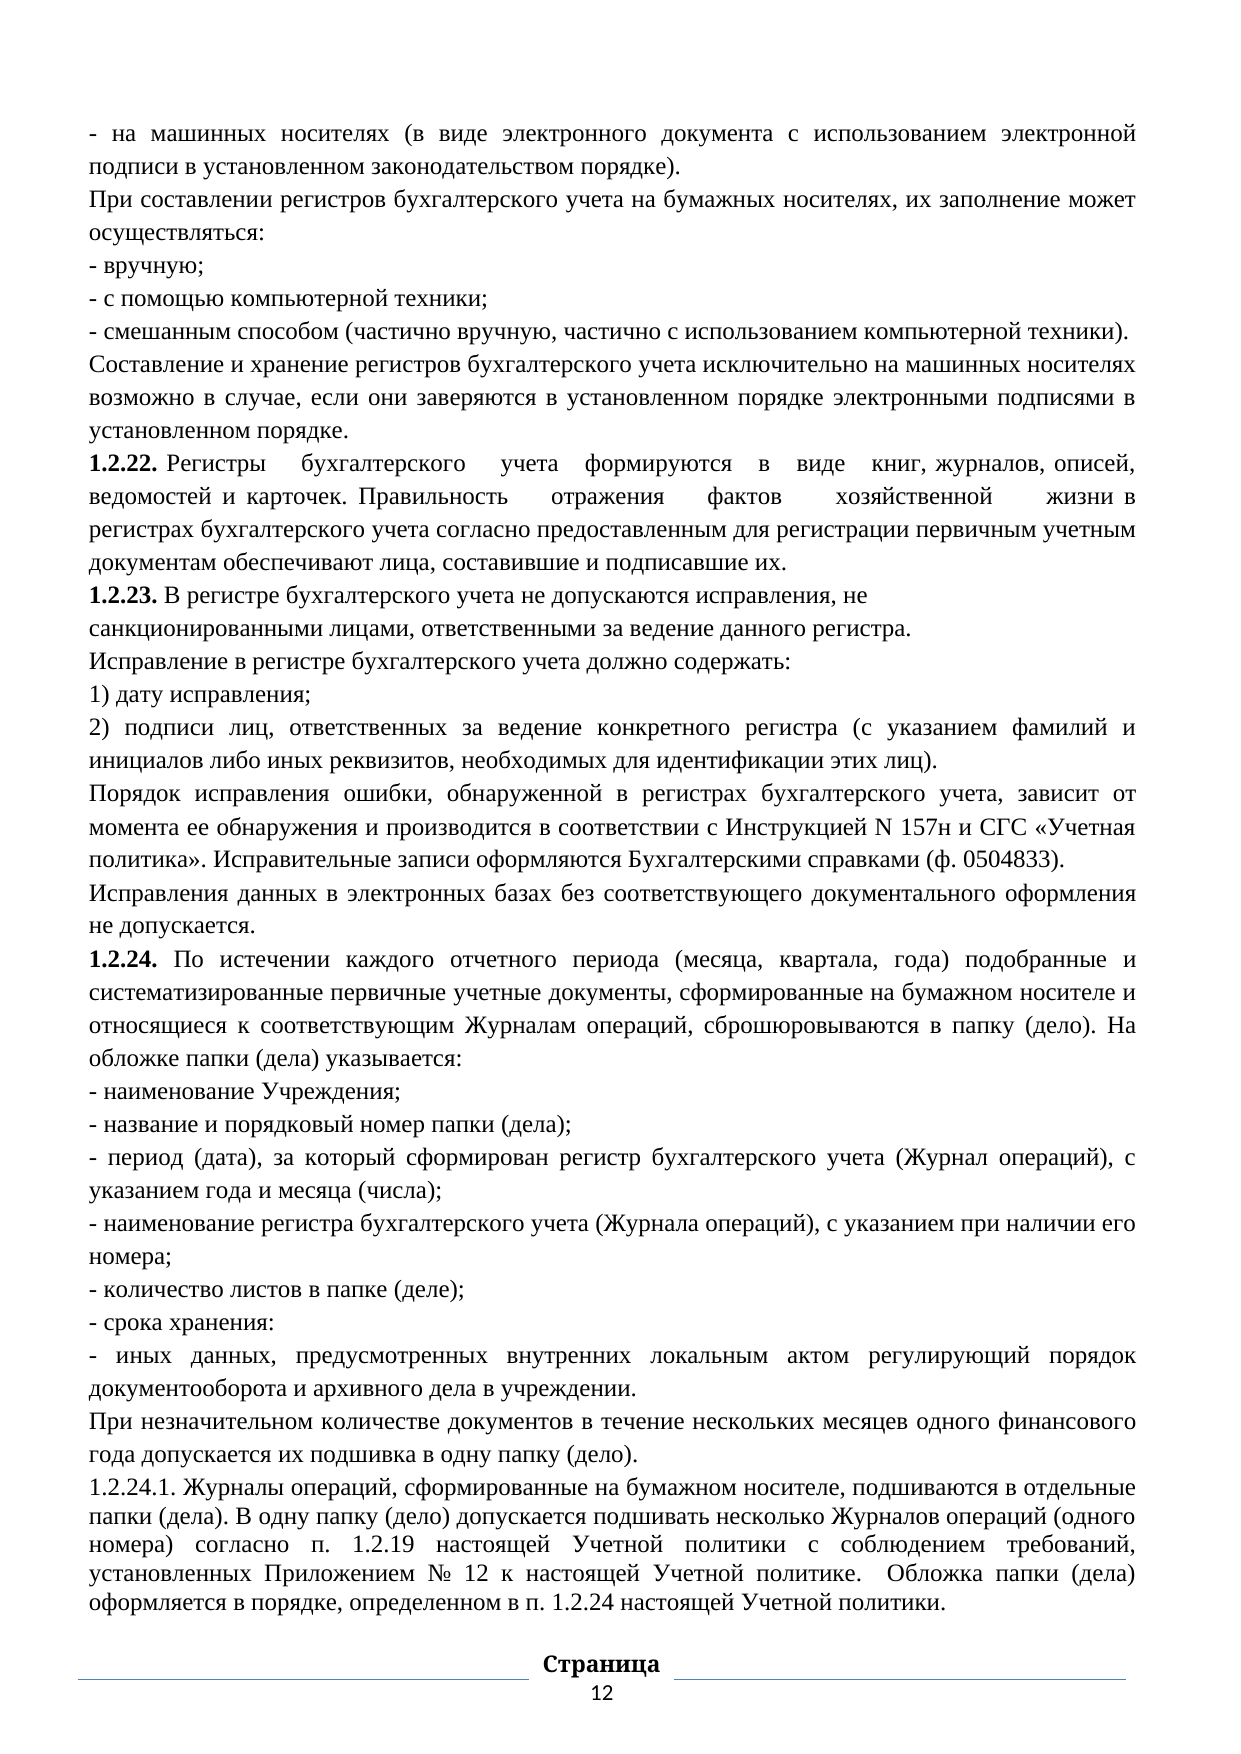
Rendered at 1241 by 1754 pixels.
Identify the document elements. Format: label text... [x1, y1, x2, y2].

text санкционированными лицами, ответственными за ведение данного регистра. [89, 613, 1137, 642]
text 1.2.22. Регистры бухгалтерского учета формируются в виде книг, журналов, описей, ведомостей и карточек. Правильность отражения фактов хозяйственной жизни в регистрах бухгалтерского учета согласно предоставленным для регистрации первичным учетным документам обеспечивают лица, составившие и подписавшие их. [89, 448, 1137, 576]
text - иных данных, предусмотренных внутренних локальным актом регулирующий порядок документооборота и архивного дела в учреждении. [89, 1340, 1137, 1402]
text Составление и хранение регистров бухгалтерского учета исключительно на машинных носителях возможно в случае, если они заверяются в установленном порядке электронными подписями в установленном порядке. [89, 349, 1137, 444]
text Исправление в регистре бухгалтерского учета должно содержать: [89, 646, 1137, 675]
text - с помощью компьютерной техники; [89, 283, 1137, 312]
text - период (дата), за который сформирован регистр бухгалтерского учета (Журнал операций), с указанием года и месяца (числа); [89, 1142, 1137, 1203]
text - наименование Учреждения; [89, 1076, 1137, 1104]
text - наименование регистра бухгалтерского учета (Журнала операций), с указанием при наличии его номера; [89, 1208, 1137, 1269]
text 1.2.24. По истечении каждого отчетного периода (месяца, квартала, года) подобранные и систематизированные первичные учетные документы, сформированные на бумажном носителе и относящиеся к соответствующим Журналам операций, сброшюровываются в папку (дело). На обложке папки (дела) указывается: [89, 944, 1137, 1071]
text 1.2.23. В регистре бухгалтерского учета не допускаются исправления, не [89, 580, 1137, 609]
text 1) дату исправления; [89, 679, 1137, 708]
text - вручную; [89, 250, 1137, 279]
text - смешанным способом (частично вручную, частично с использованием компьютерной техники). [89, 316, 1137, 345]
text Исправления данных в электронных базах без соответствующего документального оформления не допускается. [89, 878, 1137, 939]
text 1.2.24.1. Журналы операций, сформированные на бумажном носителе, подшиваются в отдельные папки (дела). В одну папку (дело) допускается подшивать несколько Журналов операций (одного номера) согласно п. 1.2.19 настоящей Учетной политики с соблюдением требований, установленных Приложением № 12 к настоящей Учетной политике. Обложка папки (дела) оформляется в порядке, определенном в п. 1.2.24 настоящей Учетной политики. [89, 1472, 1137, 1616]
text При незначительном количестве документов в течение нескольких месяцев одного финансового года допускается их подшивка в одну папку (дело). [89, 1406, 1137, 1468]
text - срока хранения: [89, 1307, 1137, 1336]
text Порядок исправления ошибки, обнаруженной в регистрах бухгалтерского учета, зависит от момента ее обнаружения и производится в соответствии с Инструкцией N 157н и СГС «Учетная политика». Исправительные записи оформляются Бухгалтерскими справками (ф. 0504833). [89, 778, 1137, 873]
text - количество листов в папке (деле); [89, 1274, 1137, 1303]
text При составлении регистров бухгалтерского учета на бумажных носителях, их заполнение может осуществляться: [89, 184, 1137, 246]
text - на машинных носителях (в виде электронного документа с использованием электронной подписи в установленном законодательством порядке). [89, 118, 1137, 180]
text - название и порядковый номер папки (дела); [89, 1109, 1137, 1137]
text 2) подписи лиц, ответственных за ведение конкретного регистра (с указанием фамилий и инициалов либо иных реквизитов, необходимых для идентификации этих лиц). [89, 712, 1137, 774]
